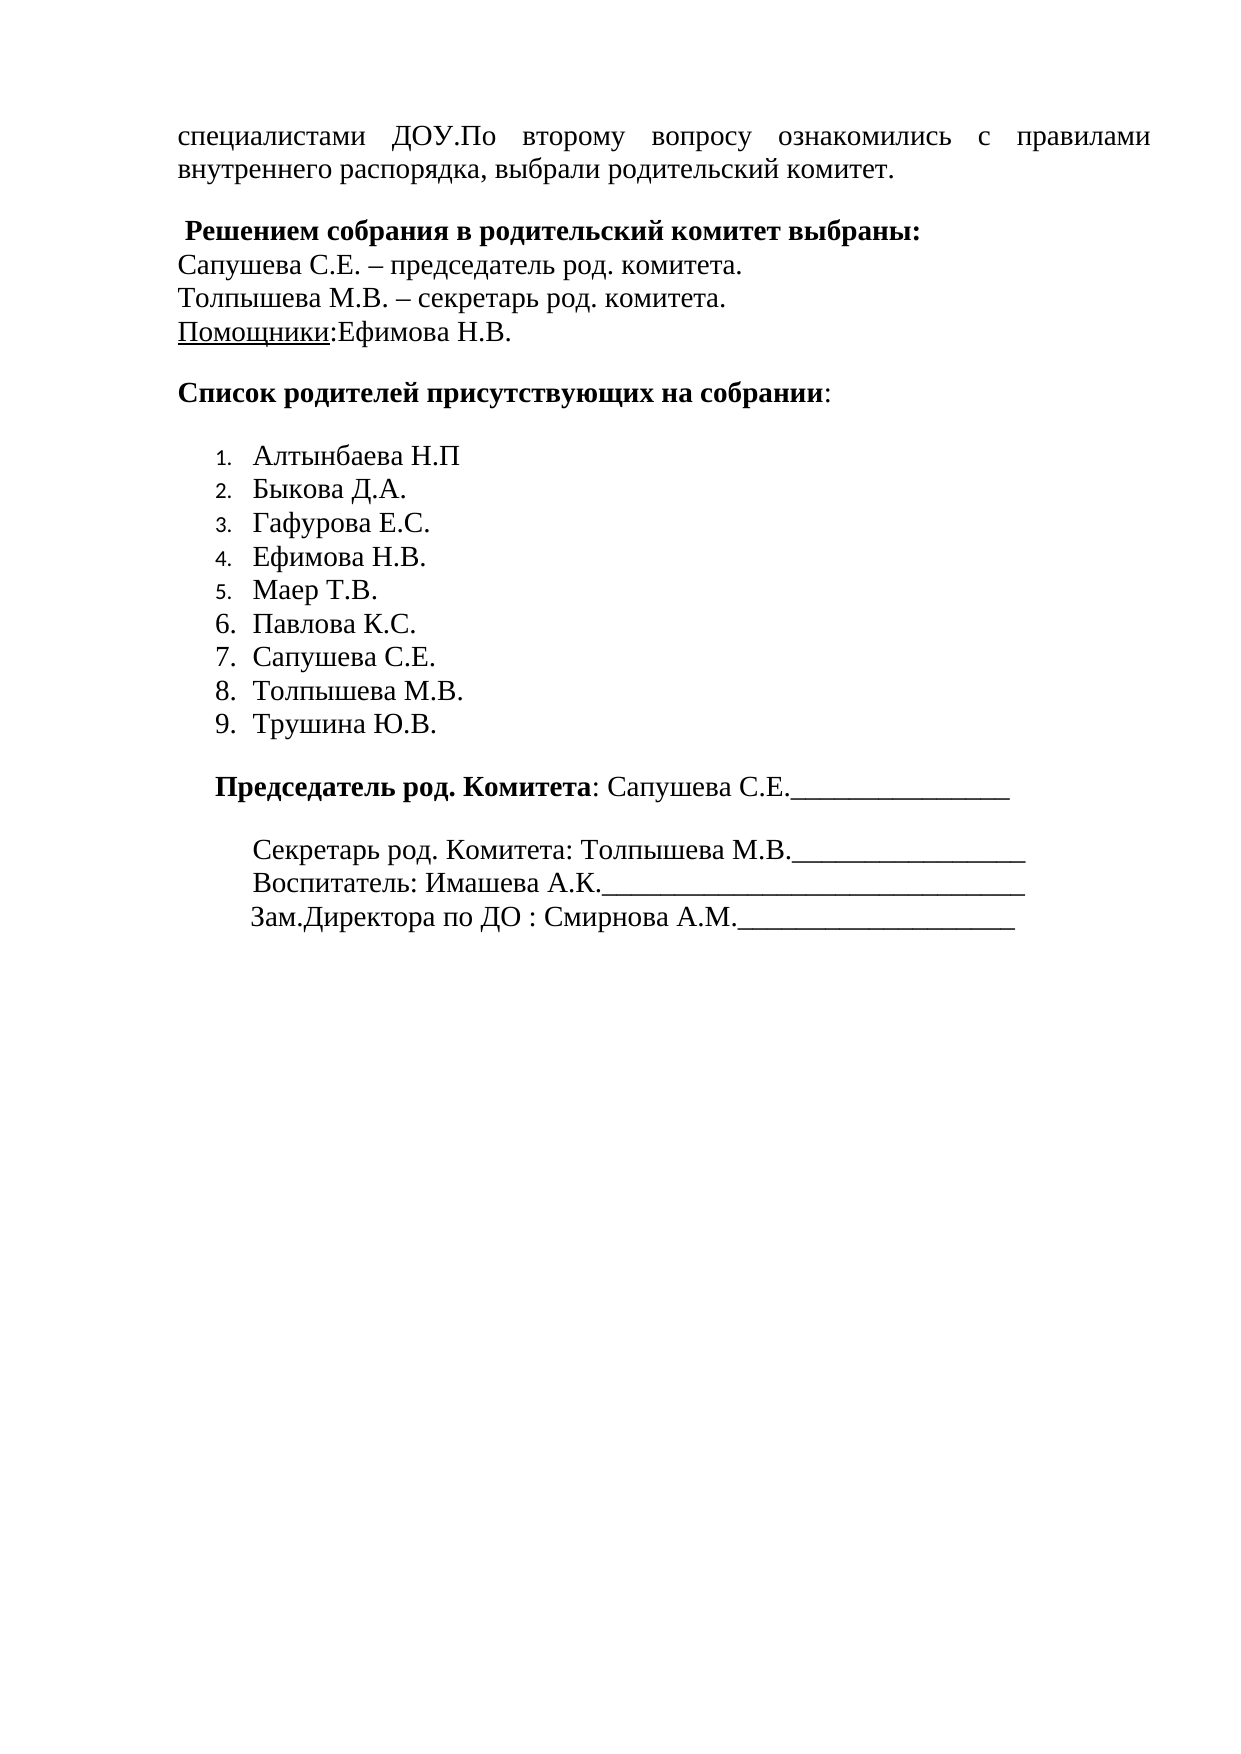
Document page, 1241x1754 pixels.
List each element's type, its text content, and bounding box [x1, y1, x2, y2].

list Гафурова Е.С. [215, 505, 1152, 539]
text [177, 118, 1152, 185]
text Помощники:Ефимова Н.В. [177, 314, 1152, 347]
list Быкова Д.А. [215, 472, 1152, 505]
text Воспитатель: Имашева А.К._____________________________ [252, 865, 1152, 899]
list Маер Т.В. [215, 572, 1152, 606]
text Зам.Директора по ДО : Смирнова А.М.___________________ [177, 899, 1152, 932]
text Список родителей присутствующих на собрании: [177, 375, 1152, 409]
text Сапушева С.Е. – председатель род. комитета. [177, 247, 1152, 280]
list Сапушева С.Е. [215, 639, 1152, 673]
list Ефимова Н.В. [215, 539, 1152, 572]
list Трушина Ю.В. [215, 706, 1152, 740]
text Толпышева М.В. – секретарь род. комитета. [177, 280, 1152, 314]
text Секретарь род. Комитета: Толпышева М.В.________________ [252, 832, 1152, 865]
text Решением собрания в родительский комитет выбраны: [177, 213, 1152, 247]
text Председатель род. Комитета: Сапушева С.Е._______________ [215, 769, 1152, 803]
list Павлова К.С. [215, 606, 1152, 639]
list Алтынбаева Н.П [215, 438, 1152, 472]
list Толпышева М.В. [215, 673, 1152, 706]
